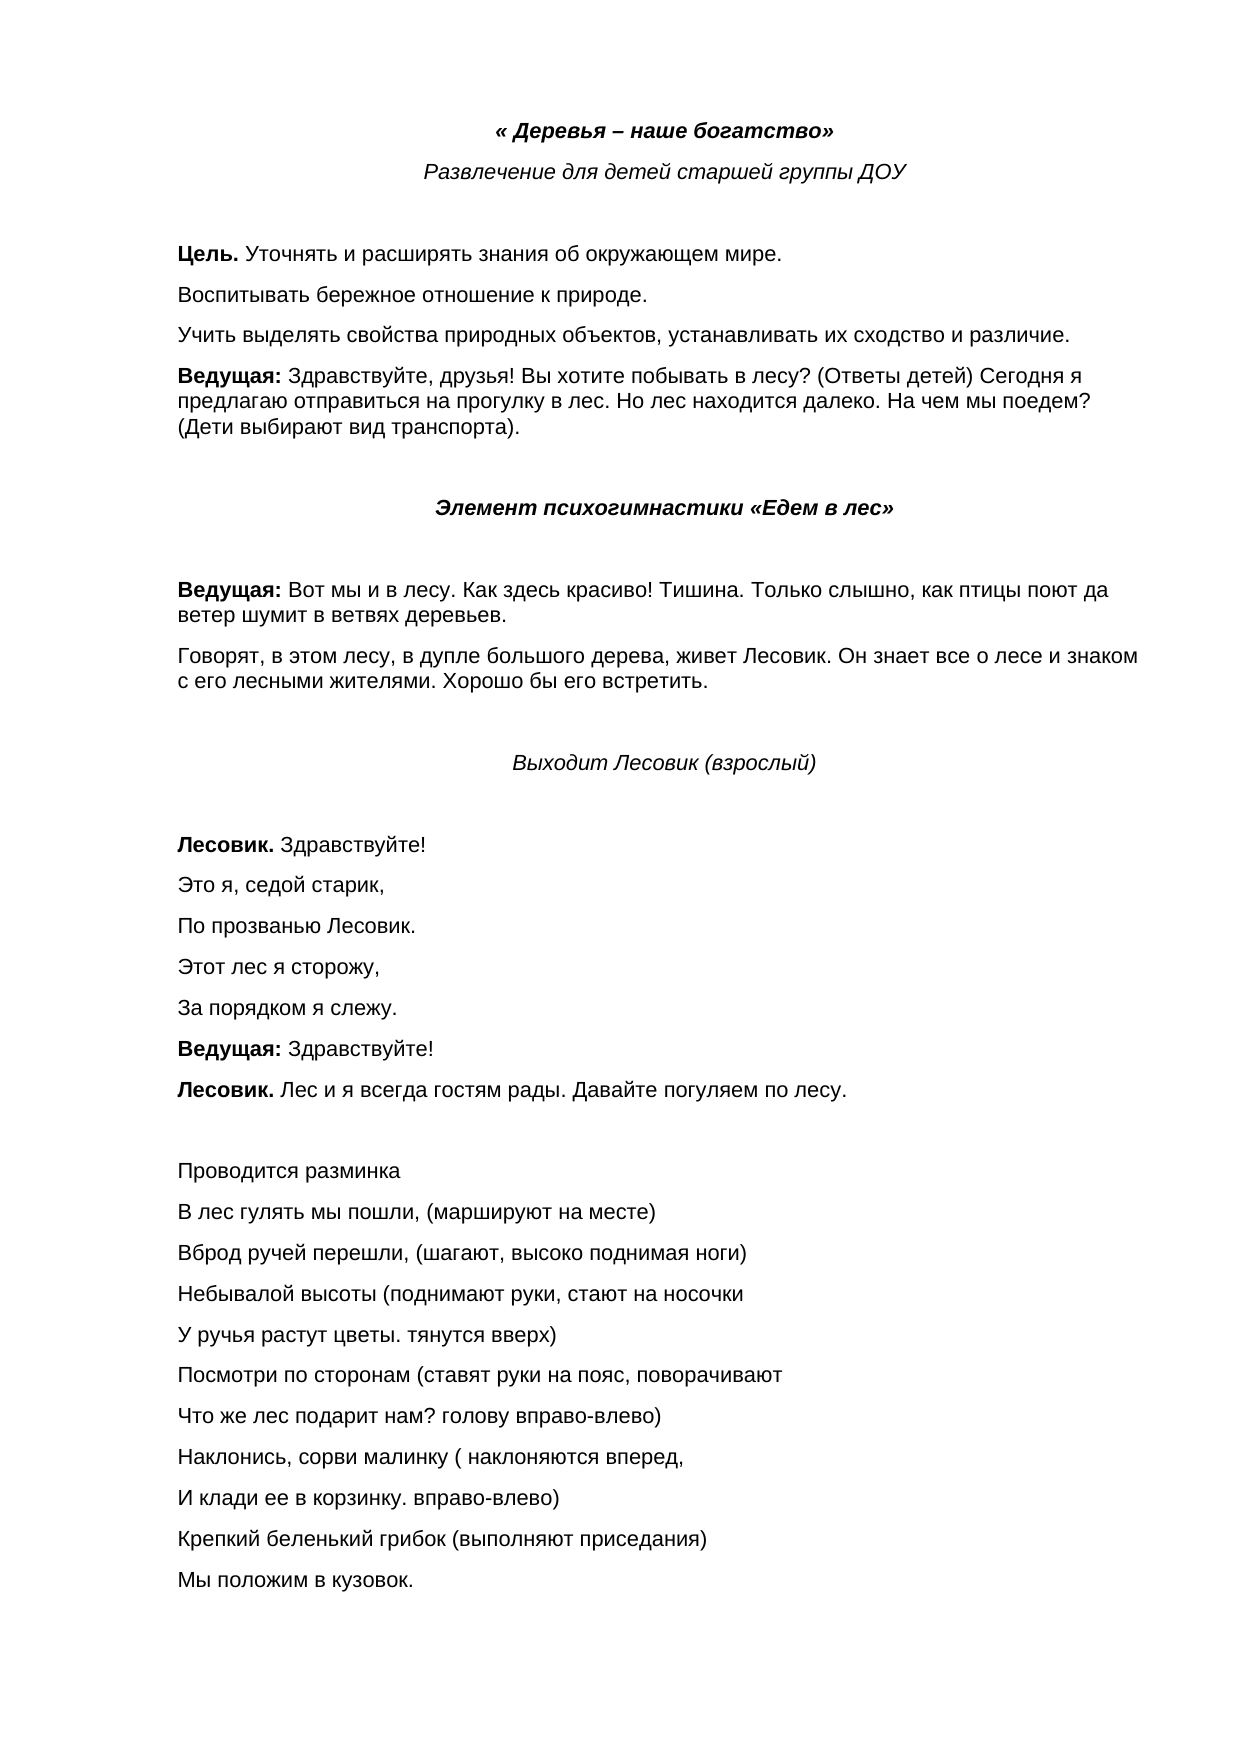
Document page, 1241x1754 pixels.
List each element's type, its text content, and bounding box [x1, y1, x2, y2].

text И клади ее в корзинку. вправо-влево) [177, 1485, 1152, 1510]
text По прозванью Лесовик. [177, 913, 1152, 938]
text Небывалой высоты (поднимают руки, стают на носочки [177, 1281, 1152, 1306]
text У ручья растут цветы. тянутся вверх) [177, 1321, 1152, 1347]
text Что же лес подарит нам? голову вправо-влево) [177, 1403, 1152, 1428]
text В лес гулять мы пошли, (маршируют на месте) [177, 1199, 1152, 1224]
text Развлечение для детей старшей группы ДОУ [177, 159, 1152, 184]
text « Деревья – наше богатство» [177, 118, 1152, 143]
text Элемент психогимнастики «Едем в лес» [177, 495, 1152, 520]
text Ведущая: Здравствуйте! [177, 1036, 1152, 1061]
text Говорят, в этом лесу, в дупле большого дерева, живет Лесовик. Он знает все о лесе и знаком с его лесными жителями. Хорошо бы его встретить. [177, 643, 1152, 693]
text Проводится разминка [177, 1158, 1152, 1183]
text Лесовик. Лес и я всегда гостям рады. Давайте погуляем по лесу. [177, 1076, 1152, 1102]
text Выходит Лесовик (взрослый) [177, 750, 1152, 775]
text Крепкий беленький грибок (выполняют приседания) [177, 1526, 1152, 1551]
text Вброд ручей перешли, (шагают, высоко поднимая ноги) [177, 1240, 1152, 1265]
text Лесовик. Здравствуйте! [177, 831, 1152, 857]
text Мы положим в кузовок. [177, 1566, 1152, 1592]
text Наклонись, сорви малинку ( наклоняются вперед, [177, 1444, 1152, 1469]
text За порядком я слежу. [177, 995, 1152, 1020]
text Цель. Уточнять и расширять знания об окружающем мире. [177, 241, 1152, 266]
text Это я, седой старик, [177, 872, 1152, 897]
text Учить выделять свойства природных объектов, устанавливать их сходство и различие. [177, 322, 1152, 347]
text Посмотри по сторонам (ставят руки на пояс, поворачивают [177, 1362, 1152, 1387]
text Воспитывать бережное отношение к природе. [177, 281, 1152, 307]
text Этот лес я сторожу, [177, 954, 1152, 979]
text Ведущая: Вот мы и в лесу. Как здесь красиво! Тишина. Только слышно, как птицы поют да ветер шумит в ветвях деревьев. [177, 577, 1152, 627]
text Ведущая: Здравствуйте, друзья! Вы хотите побывать в лесу? (Ответы детей) Сегодня я предлагаю отправиться на прогулку в лес. Но лес находится далеко. На чем мы поедем? (Дети выбирают вид транспорта). [177, 363, 1152, 439]
